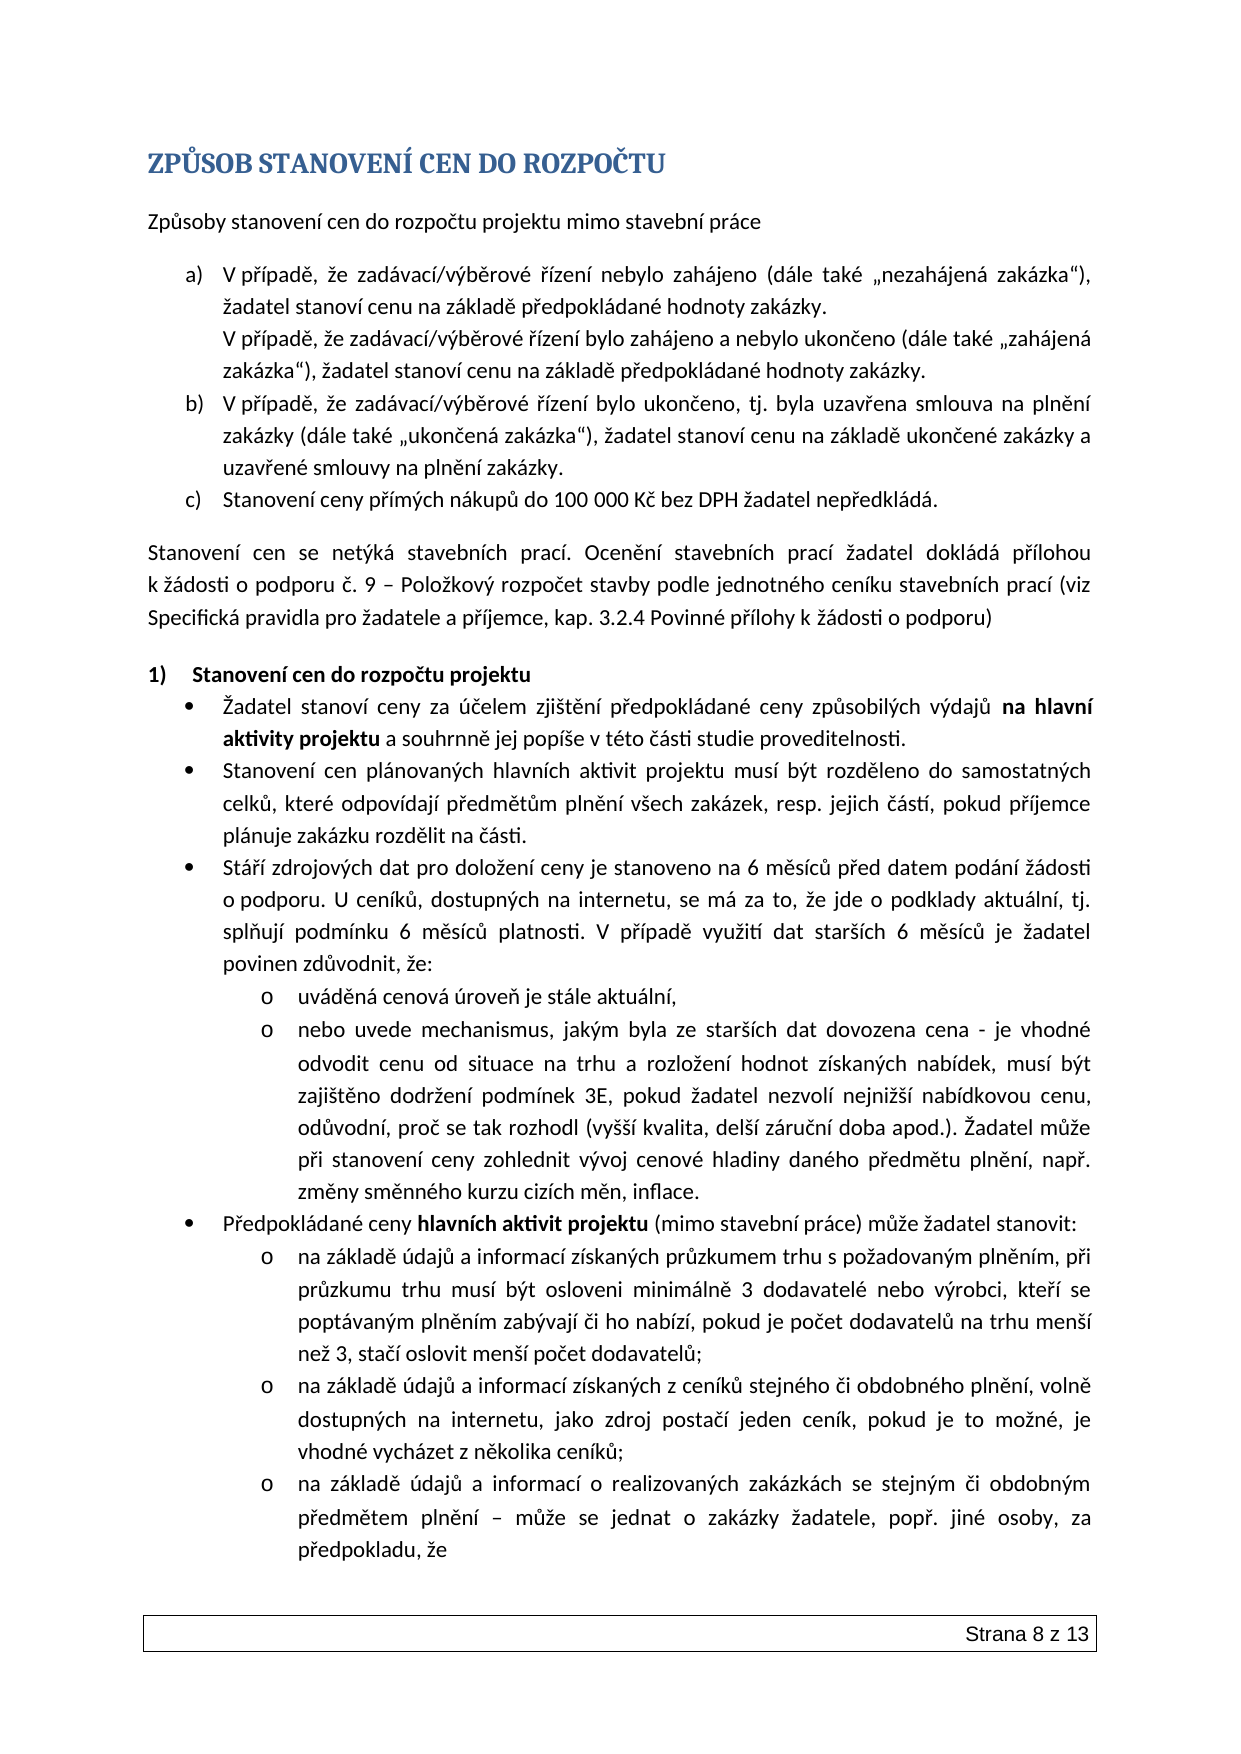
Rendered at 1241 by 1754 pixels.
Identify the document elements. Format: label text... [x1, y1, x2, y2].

list V případě, že zadávací/výběrové řízení bylo zahájeno a nebylo ukončeno (dále také „zahájená zakázka“), žadatel stanoví cenu na základě předpokládané hodnoty zakázky. [223, 324, 1093, 384]
list V případě, že zadávací/výběrové řízení bylo ukončeno, tj. byla uzavřena smlouva na plnění zakázky (dále také „ukončená zakázka“), žadatel stanoví cenu na základě ukončené zakázky a uzavřené smlouvy na plnění zakázky. [185, 389, 1093, 481]
list V případě, že zadávací/výběrové řízení nebylo zahájeno (dále také „nezahájená zakázka“), žadatel stanoví cenu na základě předpokládané hodnoty zakázky. [185, 260, 1093, 320]
list na základě údajů a informací o realizovaných zakázkách se stejným či obdobným předmětem plnění – může se jednat o zakázky žadatele, popř. jiné osoby, za předpokladu, že [260, 1469, 1093, 1563]
text Způsob stanovení cen do rozpočtu [148, 148, 1093, 181]
list nebo uvede mechanismus, jakým byla ze starších dat dovozena cena - je vhodné odvodit cenu od situace na trhu a rozložení hodnot získaných nabídek, musí být zajištěno dodržení podmínek 3E, pokud žadatel nezvolí nejnižší nabídkovou cenu, odůvodní, proč se tak rozhodl (vyšší kvalita, delší záruční doba apod.). Žadatel může při stanovení ceny zohlednit vývoj cenové hladiny daného předmětu plnění, např. změny směnného kurzu cizích měn, inflace. [260, 1015, 1093, 1205]
list na základě údajů a informací získaných průzkumem trhu s požadovaným plněním, při průzkumu trhu musí být osloveni minimálně 3 dodavatelé nebo výrobci, kteří se poptávaným plněním zabývají či ho nabízí, pokud je počet dodavatelů na trhu menší než 3, stačí oslovit menší počet dodavatelů; [260, 1242, 1093, 1367]
list Žadatel stanoví ceny za účelem zjištění předpokládané ceny způsobilých výdajů na hlavní aktivity projektu a souhrnně jej popíše v této části studie proveditelnosti. [185, 692, 1093, 752]
list uváděná cenová úroveň je stále aktuální, [260, 982, 1093, 1011]
text Stanovení cen se netýká stavebních prací. Ocenění stavebních prací žadatel dokládá přílohou k žádosti o podporu č. 9 – Položkový rozpočet stavby podle jednotného ceníku stavebních prací (viz Specifická pravidla pro žadatele a příjemce, kap. 3.2.4 Povinné přílohy k žádosti o podporu) [148, 538, 1093, 631]
list Stanovení ceny přímých nákupů do 100 000 Kč bez DPH žadatel nepředkládá. [185, 485, 1093, 513]
list Stanovení cen plánovaných hlavních aktivit projektu musí být rozděleno do samostatných celků, které odpovídají předmětům plnění všech zakázek, resp. jejich částí, pokud příjemce plánuje zakázku rozdělit na části. [185, 756, 1093, 849]
list na základě údajů a informací získaných z ceníků stejného či obdobného plnění, volně dostupných na internetu, jako zdroj postačí jeden ceník, pokud je to možné, je vhodné vycházet z několika ceníků; [260, 1372, 1093, 1465]
list Stanovení cen do rozpočtu projektu [148, 660, 1093, 688]
list Stáří zdrojových dat pro doložení ceny je stanoveno na 6 měsíců před datem podání žádosti o podporu. U ceníků, dostupných na internetu, se má za to, že jde o podklady aktuální, tj. splňují podmínku 6 měsíců platnosti. V případě využití dat starších 6 měsíců je žadatel povinen zdůvodnit, že: [185, 853, 1093, 978]
list Předpokládané ceny hlavních aktivit projektu (mimo stavební práce) může žadatel stanovit: [185, 1209, 1093, 1238]
text Způsoby stanovení cen do rozpočtu projektu mimo stavební práce [148, 207, 1093, 235]
